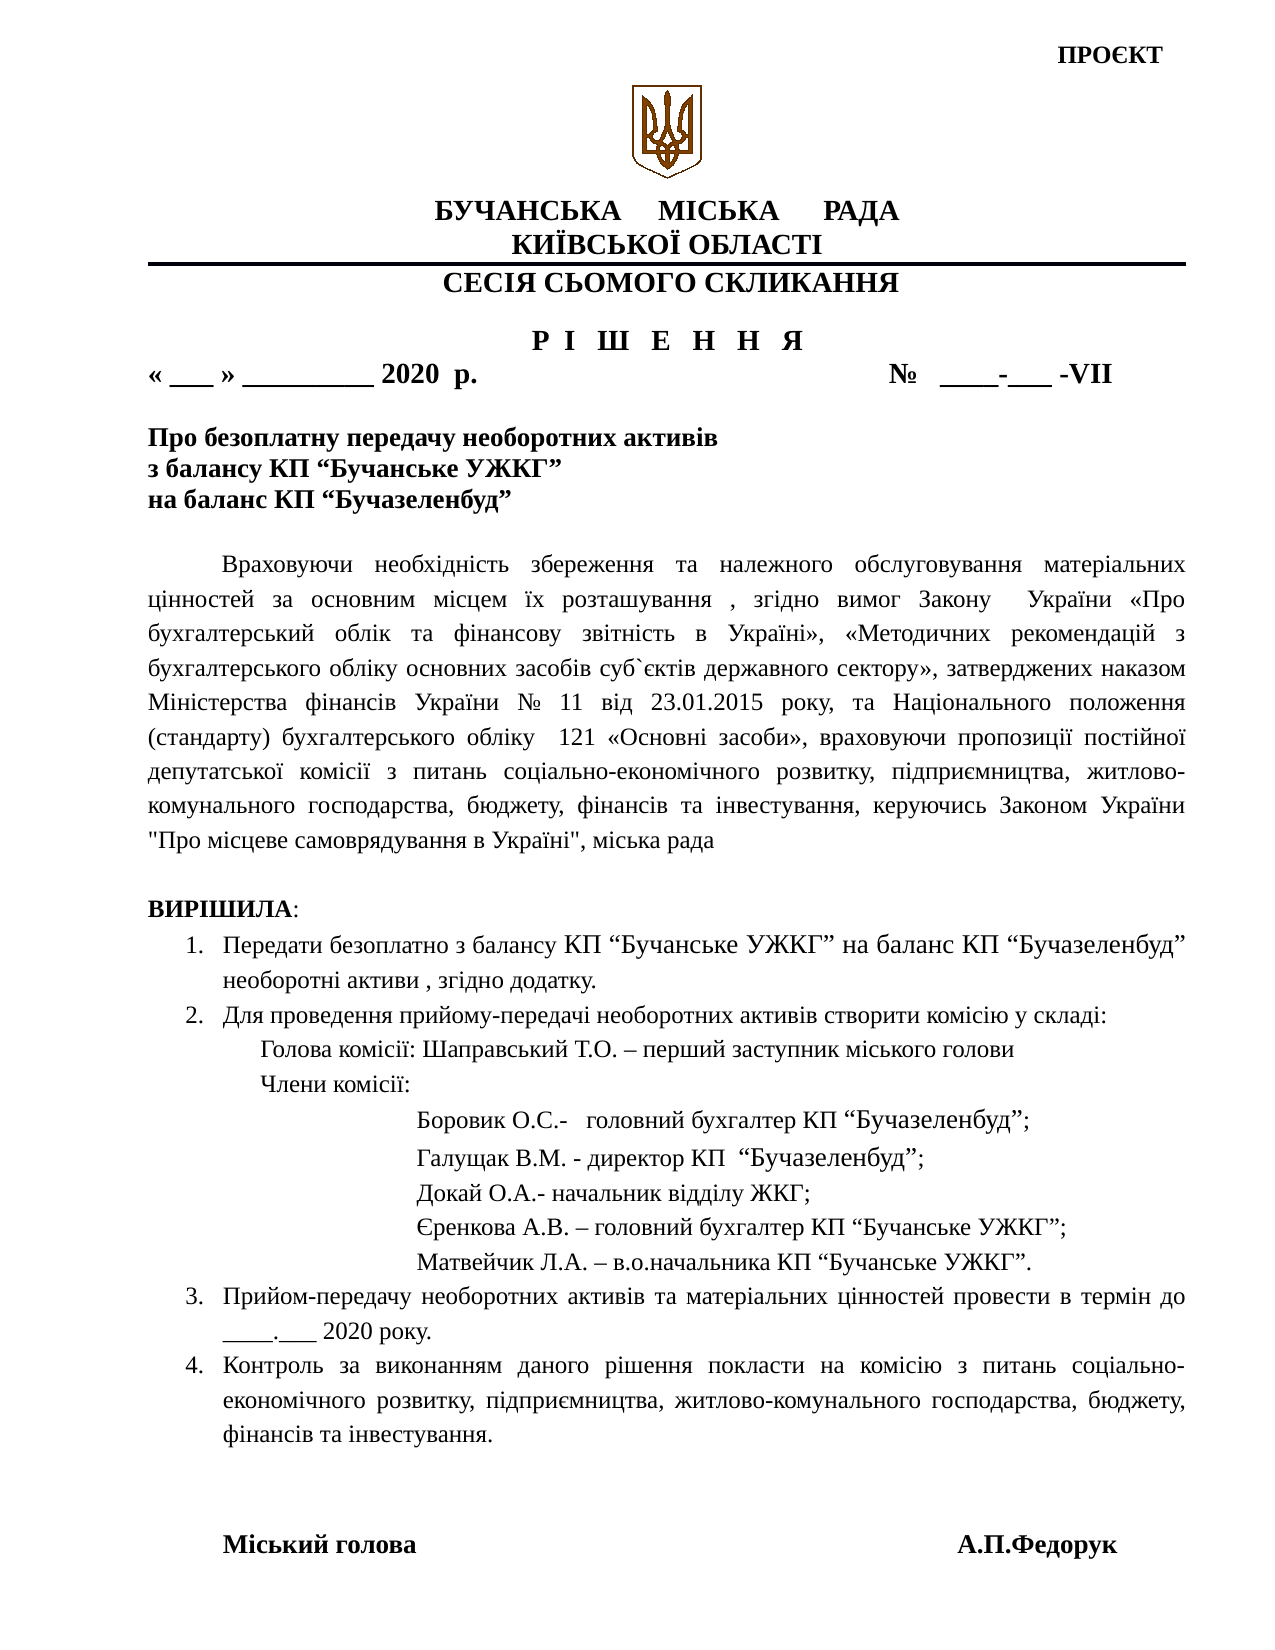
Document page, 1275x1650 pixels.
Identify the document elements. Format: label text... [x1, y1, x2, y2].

list Передати безоплатно з балансу КП “Бучанське УЖКГ” на баланс КП “Бучазеленбуд” необоротні активи , згідно додатку. [185, 928, 1186, 994]
text Єренкова А.В. – головний бухгалтер КП “Бучанське УЖКГ”; [148, 1212, 1186, 1241]
picture [625, 79, 709, 183]
subtitle « ___ » _________ 2020 р. № ____-___ -VІІ [148, 357, 1052, 390]
text Міський голова А.П.Федорук [223, 1528, 1186, 1559]
list Прийом-передачу необоротних активів та матеріальних цінностей провести в термін до ____.___ 2020 року. [185, 1281, 1186, 1344]
text Члени комісії: [148, 1069, 1186, 1098]
text ПРОЄКТ [148, 40, 1186, 69]
text СЕСІЯ СЬОМОГО СКЛИКАННЯ [148, 266, 1186, 299]
text Про безоплатну передачу необоротних активів [148, 421, 1186, 452]
text БУЧАНСЬКА МІСЬКА РАДА [148, 193, 1186, 227]
subtitle « ___ » _________ 2020 р. № ____-___ -VІІ [1059, 357, 1186, 390]
text Галущак В.М. - директор КП “Бучазеленбуд”; [148, 1141, 1186, 1172]
text Враховуючи необхідність збереження та належного обслуговування матеріальних цінностей за основним місцем їх розташування , згідно вимог Закону України «Про бухгалтерський облік та фінансову звітність в Україні», «Методичних рекомендацій з бухгалтерського обліку основних засобів суб`єктів державного сектору», затверджених наказом Міністерства фінансів України № 11 від 23.01.2015 року, та Національного положення (стандарту) бухгалтерського обліку 121 «Основні засоби», враховуючи пропозиції постійної депутатської комісії з питань соціально-економічного розвитку, підприємництва, житлово-комунального господарства, бюджету, фінансів та інвестування, керуючись Законом України "Про місцеве самоврядування в Україні", міська рада [148, 549, 1186, 854]
list Контроль за виконанням даного рішення покласти на комісію з питань соціально-економічного розвитку, підприємництва, житлово-комунального господарства, бюджету, фінансів та інвестування. [185, 1350, 1186, 1448]
text з балансу КП “Бучанське УЖКГ” [148, 452, 1186, 484]
subtitle Р І Ш Е Н Н Я [148, 323, 1186, 357]
text Докай О.А.- начальник відділу ЖКГ; [148, 1178, 1186, 1207]
text Голова комісії: Шаправський Т.О. – перший заступник міського голови [185, 1034, 1186, 1063]
text Матвейчик Л.А. – в.о.начальника КП “Бучанське УЖКГ”. [148, 1247, 1186, 1276]
text Боровик О.С.- головний бухгалтер КП “Бучазеленбуд”; [148, 1103, 1186, 1134]
text на баланс КП “Бучазеленбуд” [148, 484, 1186, 515]
subtitle КИЇВСЬКОЇ ОБЛАСТІ [148, 227, 1186, 262]
text ВИРІШИЛА: [148, 894, 1186, 923]
list Для проведення прийому-передачі необоротних активів створити комісію у складі: [185, 1000, 1186, 1029]
